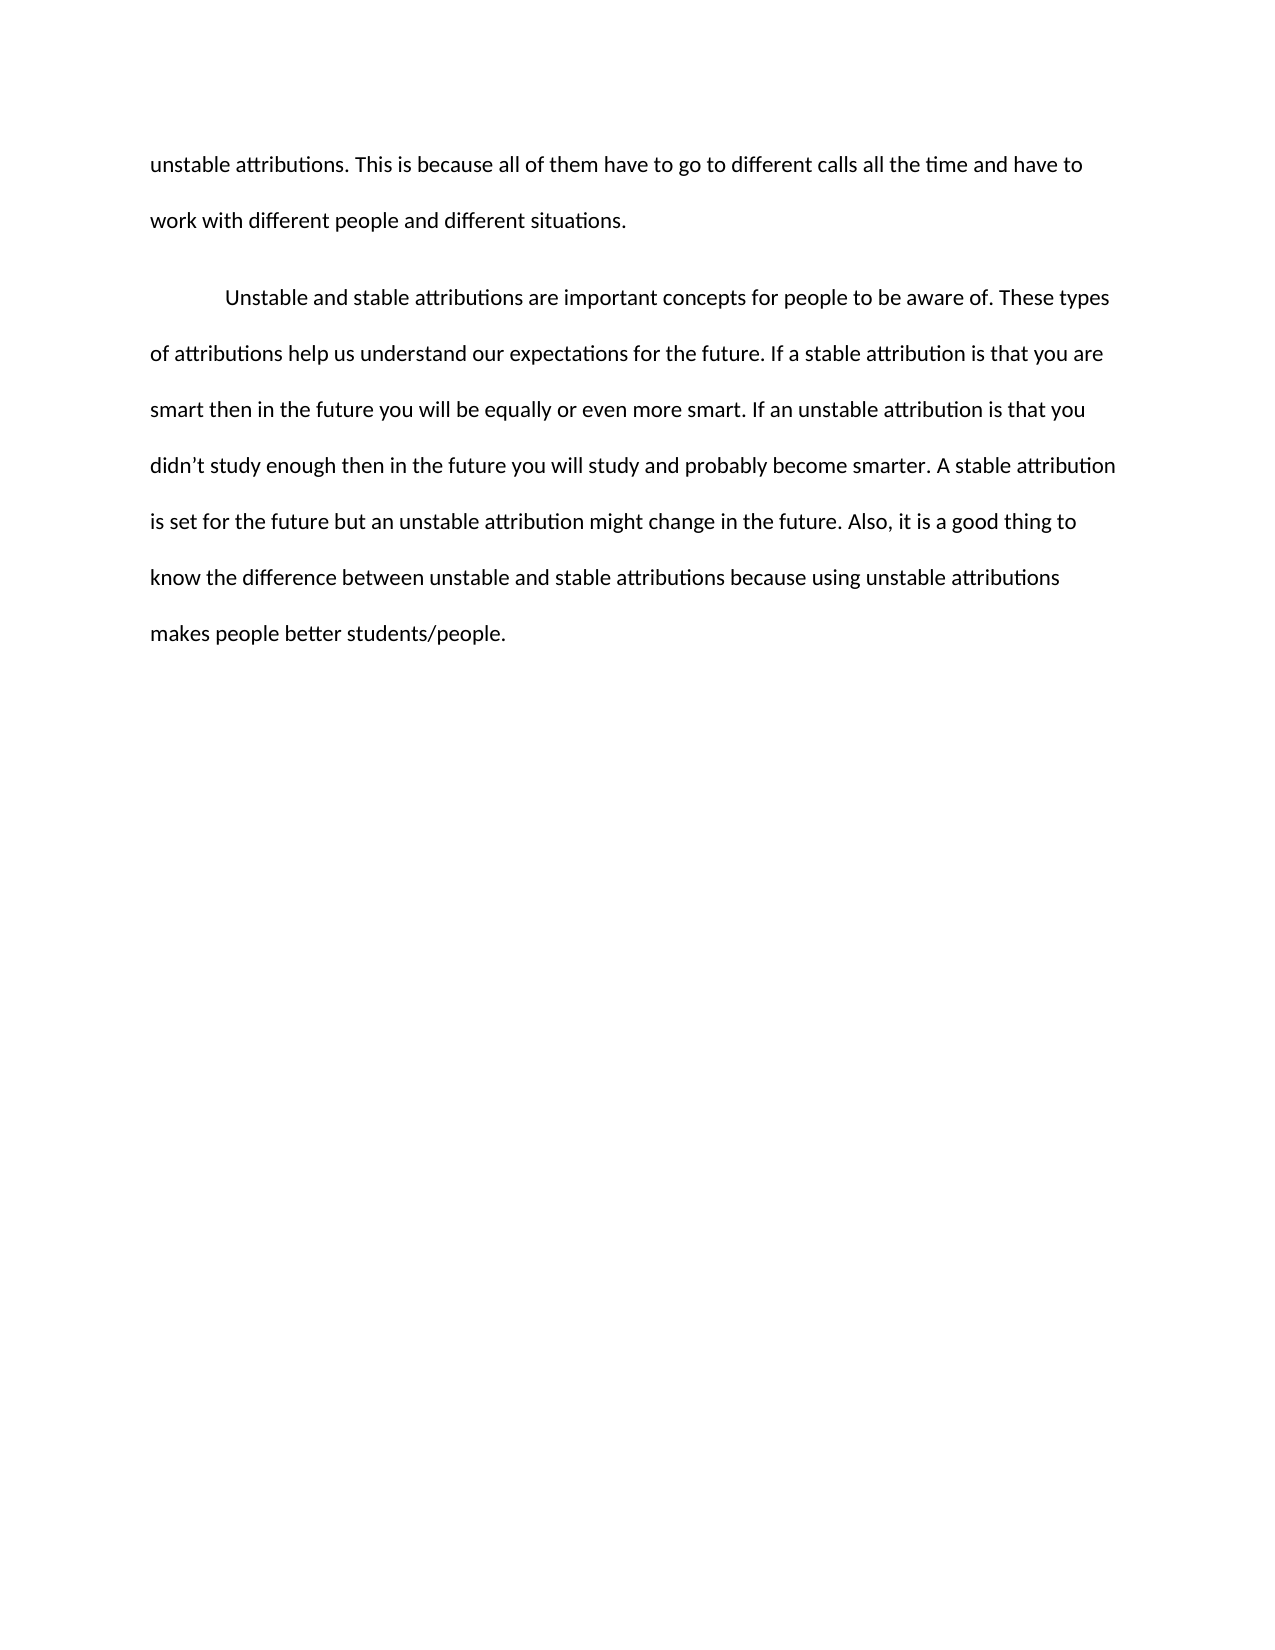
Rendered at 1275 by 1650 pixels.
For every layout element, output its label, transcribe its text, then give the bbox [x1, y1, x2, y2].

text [150, 150, 1125, 234]
text Unstable and stable attributions are important concepts for people to be aware of. These types of attributions help us understand our expectations for the future. If a stable attribution is that you are smart then in the future you will be equally or even more smart. If an unstable attribution is that you didn’t study enough then in the future you will study and probably become smarter. A stable attribution is set for the future but an unstable attribution might change in the future. Also, it is a good thing to know the difference between unstable and stable attributions because using unstable attributions makes people better students/people. [150, 283, 1125, 647]
